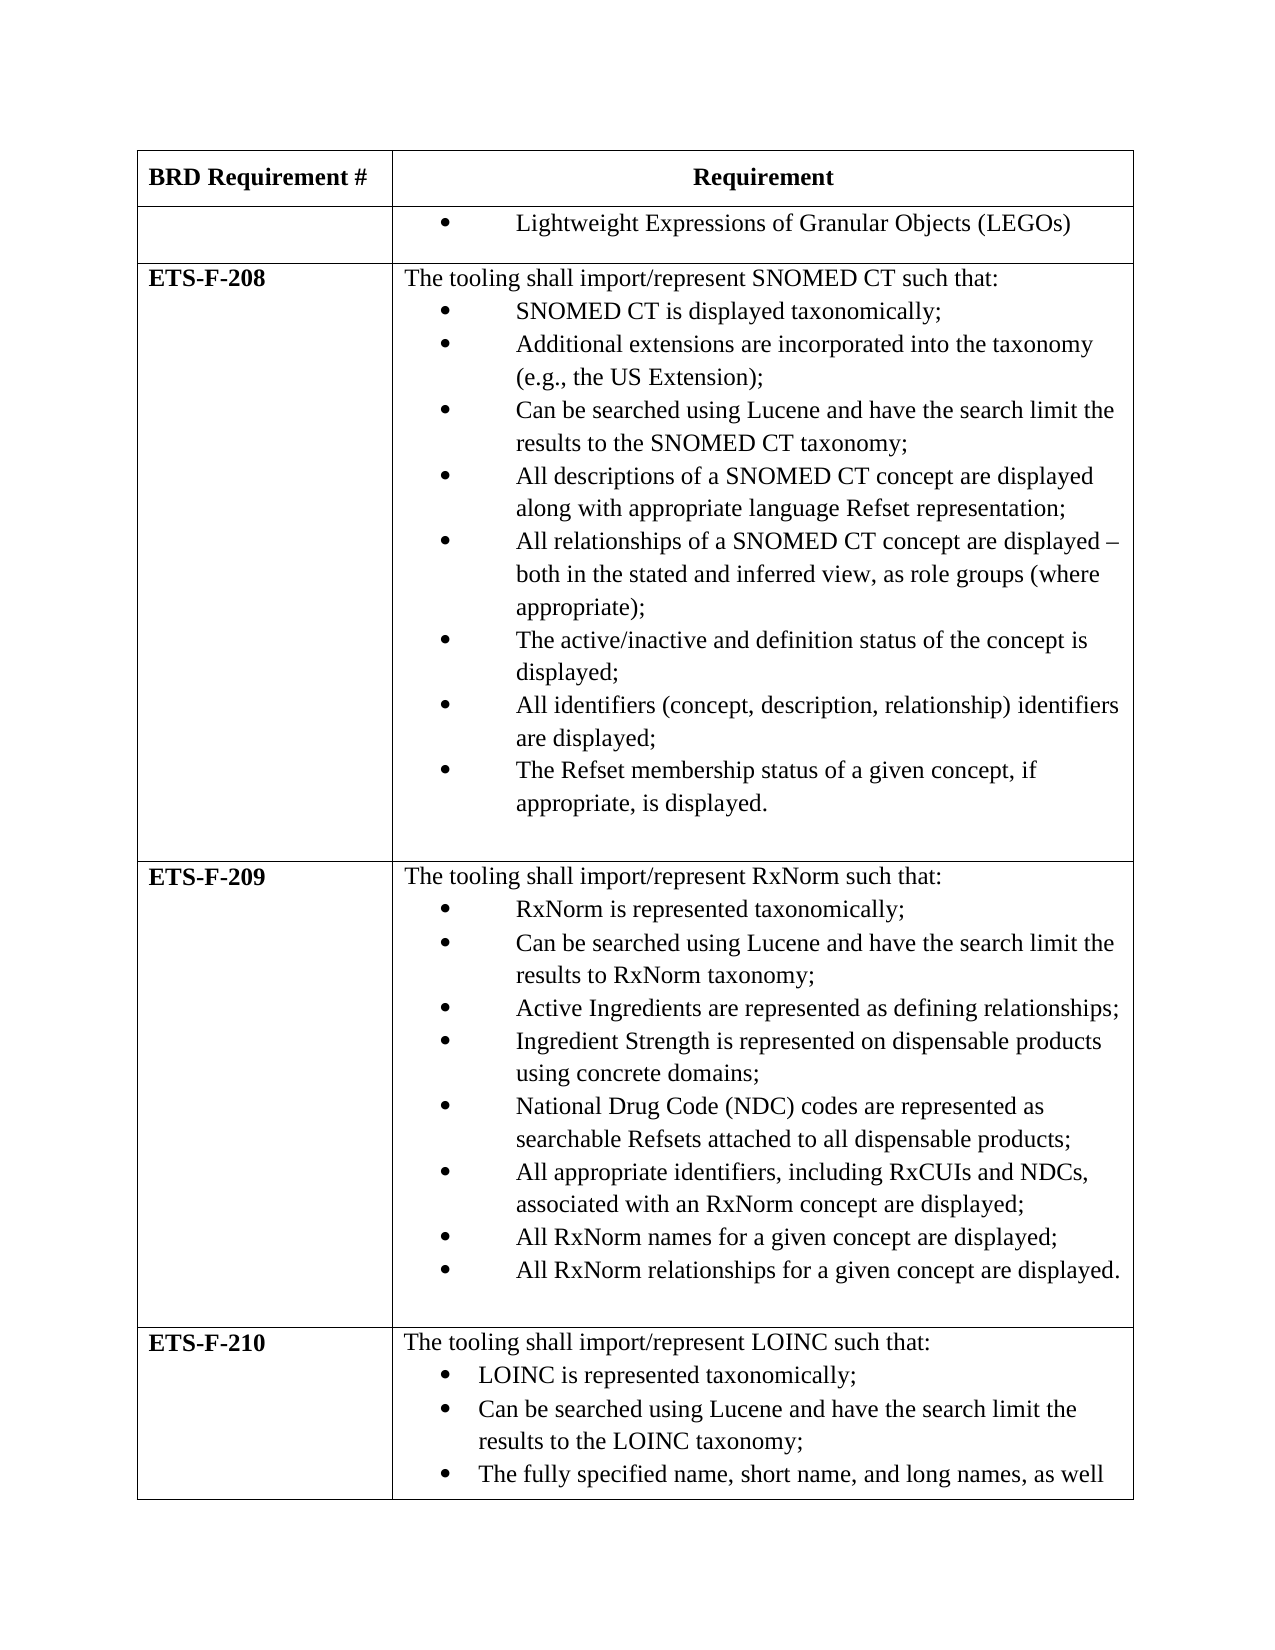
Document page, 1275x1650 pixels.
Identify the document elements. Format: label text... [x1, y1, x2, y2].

table_cell The tooling shall import/represent LOINC such that:  LOINC is represented taxonomically;  Can be searched using Lucene and have the search limit the results to the LOINC taxonomy;  The fully specified name, short name, and long names, as well [393, 1328, 1133, 1499]
table_cell [138, 207, 392, 263]
table_header Requirement [393, 151, 1133, 206]
table_cell The tooling shall import/represent SNOMED CT such that:  SNOMED CT is displayed taxonomically;  Additional extensions are incorporated into the taxonomy (e.g., the US Extension);  Can be searched using Lucene and have the search limit the results to the SNOMED CT taxonomy;  All descriptions of a SNOMED CT concept are displayed along with appropriate language Refset representation;  All relationships of a SNOMED CT concept are displayed – both in the stated and inferred view, as role groups (where appropriate);  The active/inactive and definition status of the concept is displayed;  All identifiers (concept, description, relationship) identifiers are displayed;  The Refset membership status of a given concept, if appropriate, is displayed. [393, 264, 1133, 861]
table_cell ETS-F-208 [138, 264, 392, 861]
table_cell  Lightweight Expressions of Granular Objects (LEGOs) [393, 207, 1133, 263]
table_cell ETS-F-210 [138, 1328, 392, 1499]
table_cell ETS-F-209 [138, 862, 392, 1327]
table_header BRD Requirement # [138, 151, 392, 206]
table_cell The tooling shall import/represent RxNorm such that:  RxNorm is represented taxonomically;  Can be searched using Lucene and have the search limit the results to RxNorm taxonomy;  Active Ingredients are represented as defining relationships;  Ingredient Strength is represented on dispensable products using concrete domains;  National Drug Code (NDC) codes are represented as searchable Refsets attached to all dispensable products;  All appropriate identifiers, including RxCUIs and NDCs, associated with an RxNorm concept are displayed;  All RxNorm names for a given concept are displayed;  All RxNorm relationships for a given concept are displayed. [393, 862, 1133, 1327]
